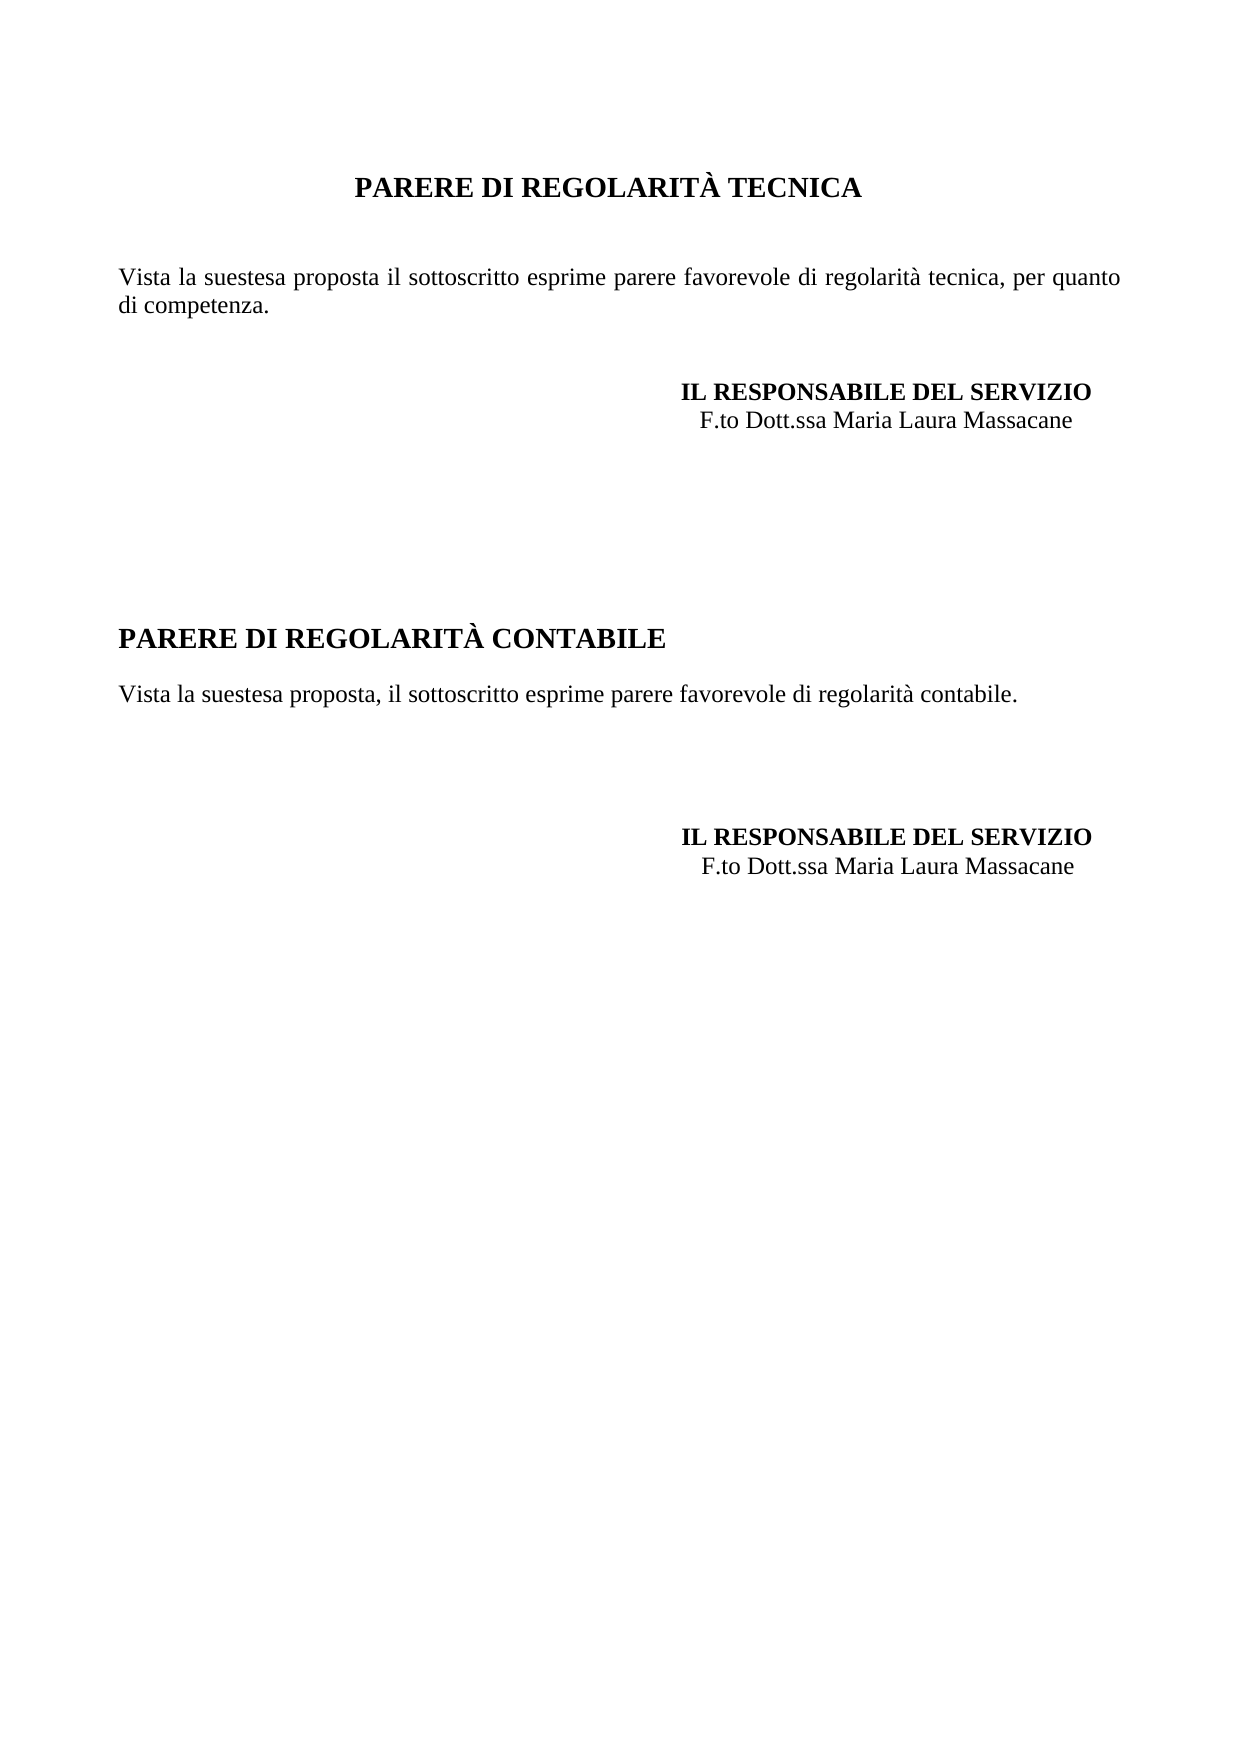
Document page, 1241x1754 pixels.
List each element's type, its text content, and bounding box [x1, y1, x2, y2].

text Vista la suestesa proposta il sottoscritto esprime parere favorevole di regolarità tecnica, per quanto di competenza. [118, 262, 1122, 319]
text F.to Dott.ssa Maria Laura Massacane [118, 405, 1122, 434]
text F.to Dott.ssa Maria Laura Massacane [118, 851, 1122, 880]
list IL RESPONSABILE DEL SERVIZIO [118, 377, 1122, 405]
list PARERE DI REGOLARITÀ CONTABILE [118, 621, 1122, 654]
list PARERE DI REGOLARITÀ TECNICA [118, 171, 1122, 204]
list Vista la suestesa proposta, il sottoscritto esprime parere favorevole di regolarità contabile. [118, 679, 1122, 707]
list IL RESPONSABILE DEL SERVIZIO [118, 822, 1122, 851]
